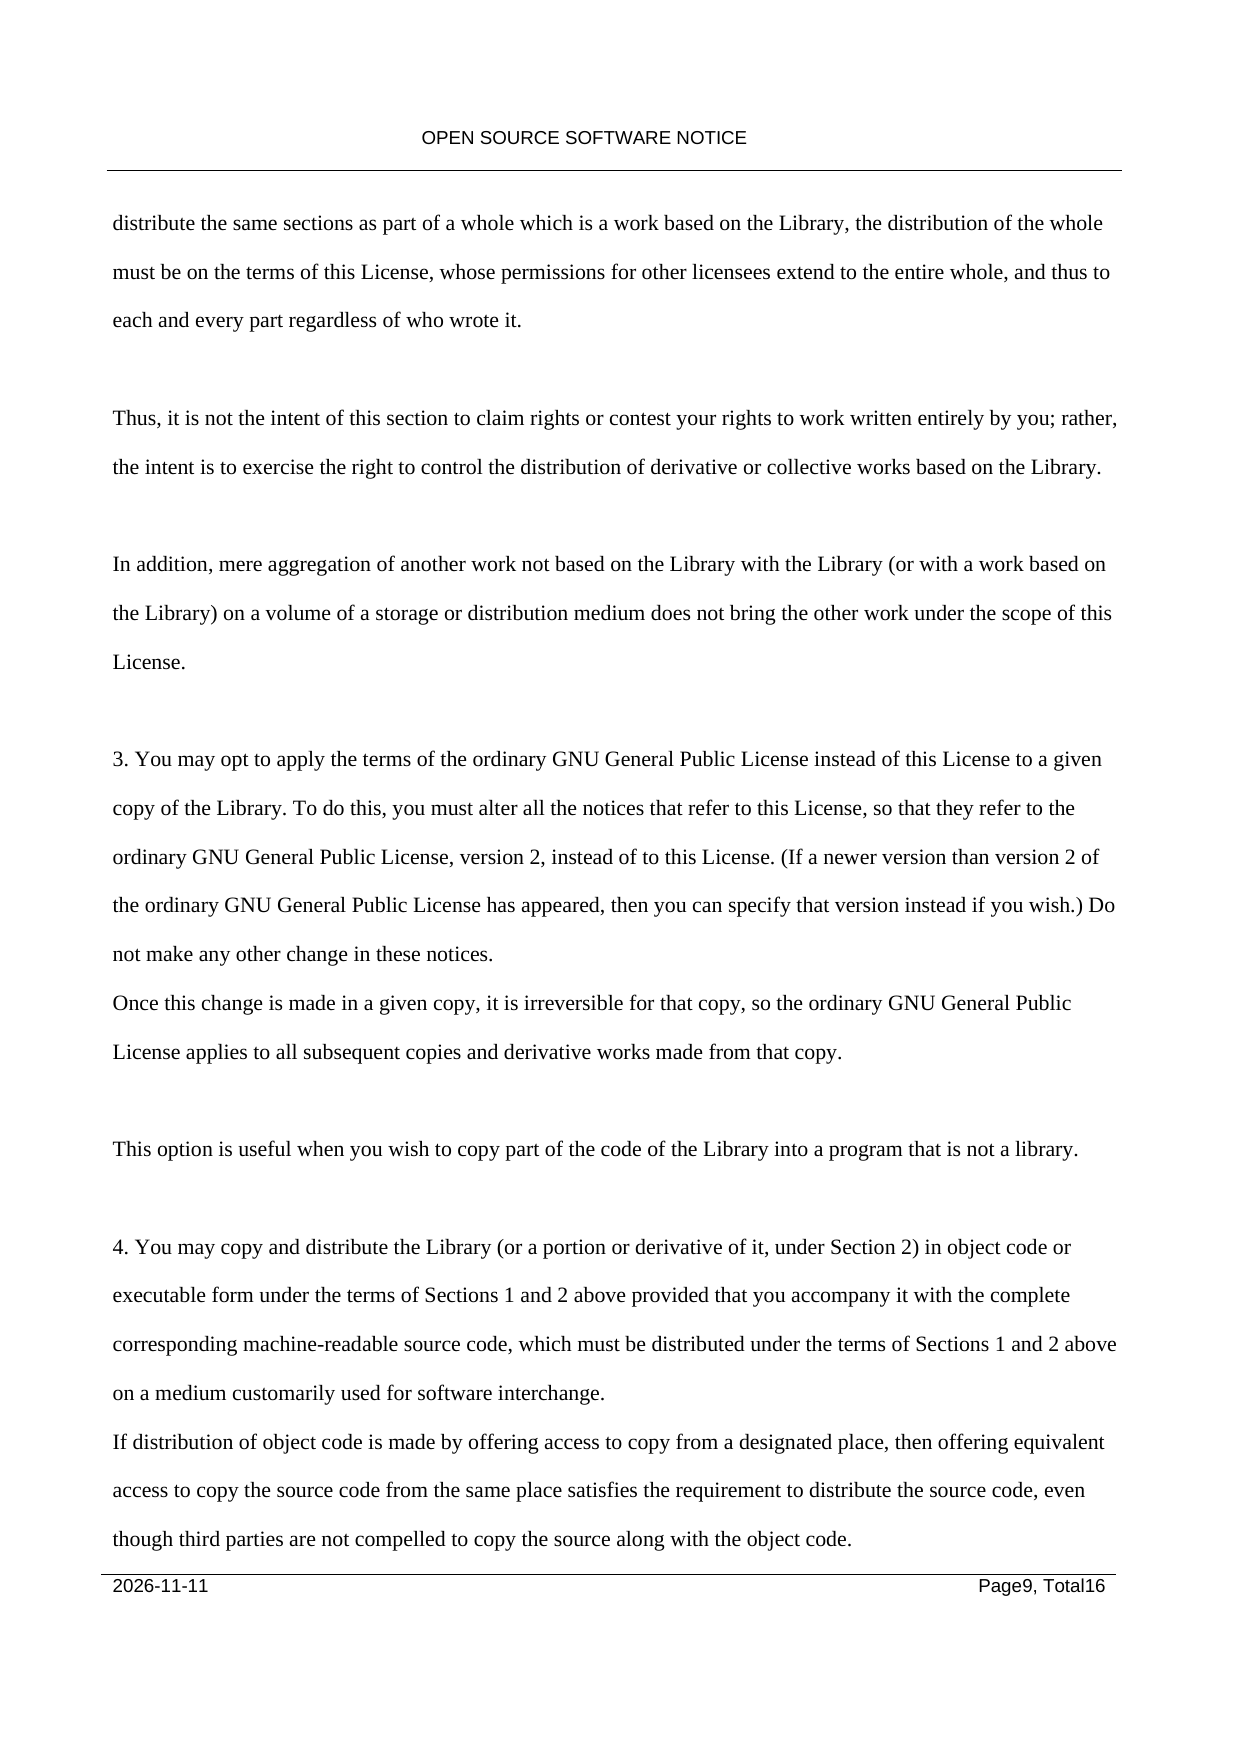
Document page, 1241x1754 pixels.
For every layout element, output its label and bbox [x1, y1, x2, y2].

text [112, 206, 1128, 1555]
